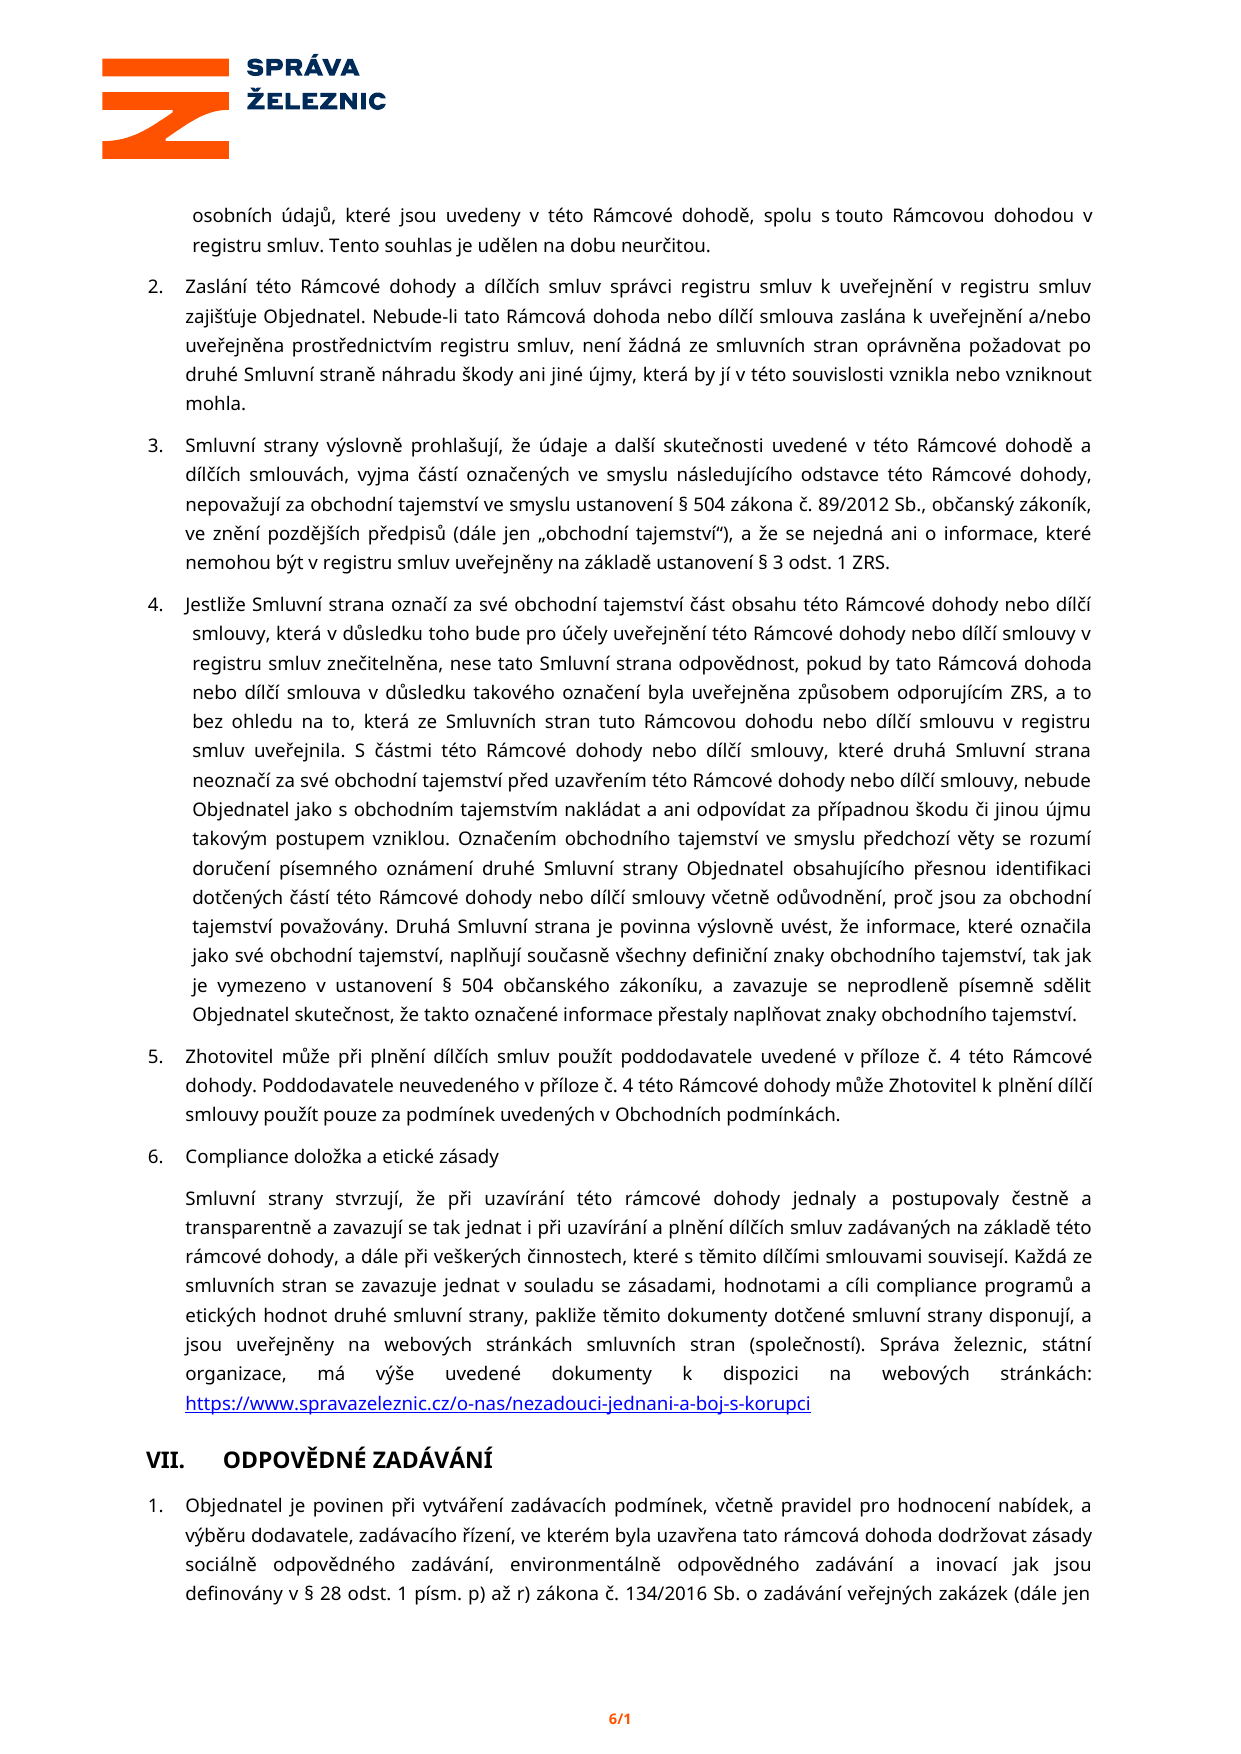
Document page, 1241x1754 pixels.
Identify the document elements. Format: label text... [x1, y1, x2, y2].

list Jestliže Smluvní strana označí za své obchodní tajemství část obsahu této Rámcové dohody nebo dílčí smlouvy, která v důsledku toho bude pro účely uveřejnění této Rámcové dohody nebo dílčí smlouvy v registru smluv znečitelněna, nese tato Smluvní strana odpovědnost, pokud by tato Rámcová dohoda nebo dílčí smlouva v důsledku takového označení byla uveřejněna způsobem odporujícím ZRS, a to bez ohledu na to, která ze Smluvních stran tuto Rámcovou dohodu nebo dílčí smlouvu v registru smluv uveřejnila. S částmi této Rámcové dohody nebo dílčí smlouvy, které druhá Smluvní strana neoznačí za své obchodní tajemství před uzavřením této Rámcové dohody nebo dílčí smlouvy, nebude Objednatel jako s obchodním tajemstvím nakládat a ani odpovídat za případnou škodu či jinou újmu takovým postupem vzniklou. Označením obchodního tajemství ve smyslu předchozí věty se rozumí doručení písemného oznámení druhé Smluvní strany Objednatel obsahujícího přesnou identifikaci dotčených částí této Rámcové dohody nebo dílčí smlouvy včetně odůvodnění, proč jsou za obchodní tajemství považovány. Druhá Smluvní strana je povinna výslovně uvést, že informace, které označila jako své obchodní tajemství, naplňují současně všechny definiční znaky obchodního tajemství, tak jak je vymezeno v ustanovení § 504 občanského zákoníku, a zavazuje se neprodleně písemně sdělit Objednatel skutečnost, že takto označené informace přestaly naplňovat znaky obchodního tajemství. [148, 591, 1093, 1027]
list Compliance doložka a etické zásady [148, 1143, 1093, 1169]
list Smluvní strany stvrzují, že při uzavírání této rámcové dohody jednaly a postupovaly čestně a transparentně a zavazují se tak jednat i při uzavírání a plnění dílčích smluv zadávaných na základě této rámcové dohody, a dále při veškerých činnostech, které s těmito dílčími smlouvami souvisejí. Každá ze smluvních stran se zavazuje jednat v souladu se zásadami, hodnotami a cíli compliance programů a etických hodnot druhé smluvní strany, pakliže těmito dokumenty dotčené smluvní strany disponují, a jsou uveřejněny na webových stránkách smluvních stran (společností). Správa železnic, státní organizace, má výše uvedené dokumenty k dispozici na webových stránkách: https://www.spravazeleznic.cz/o-nas/nezadouci-jednani-a-boj-s-korupci [185, 1185, 1093, 1415]
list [148, 203, 1093, 257]
list ODPOVĚDNÉ ZADÁVÁNÍ [185, 1444, 1093, 1475]
list Smluvní strany výslovně prohlašují, že údaje a další skutečnosti uvedené v této Rámcové dohodě a dílčích smlouvách, vyjma částí označených ve smyslu následujícího odstavce této Rámcové dohody, nepovažují za obchodní tajemství ve smyslu ustanovení § 504 zákona č. 89/2012 Sb., občanský zákoník, ve znění pozdějších předpisů (dále jen „obchodní tajemství“), a že se nejedná ani o informace, které nemohou být v registru smluv uveřejněny na základě ustanovení § 3 odst. 1 ZRS. [148, 432, 1093, 575]
list Zaslání této Rámcové dohody a dílčích smluv správci registru smluv k uveřejnění v registru smluv zajišťuje Objednatel. Nebude-li tato Rámcová dohoda nebo dílčí smlouva zaslána k uveřejnění a/nebo uveřejněna prostřednictvím registru smluv, není žádná ze smluvních stran oprávněna požadovat po druhé Smluvní straně náhradu škody ani jiné újmy, která by jí v této souvislosti vznikla nebo vzniknout mohla. [148, 274, 1093, 416]
list Zhotovitel může při plnění dílčích smluv použít poddodavatele uvedené v příloze č. 4 této Rámcové dohody. Poddodavatele neuvedeného v příloze č. 4 této Rámcové dohody může Zhotovitel k plnění dílčí smlouvy použít pouze za podmínek uvedených v Obchodních podmínkách. [148, 1043, 1093, 1127]
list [148, 1493, 1093, 1606]
